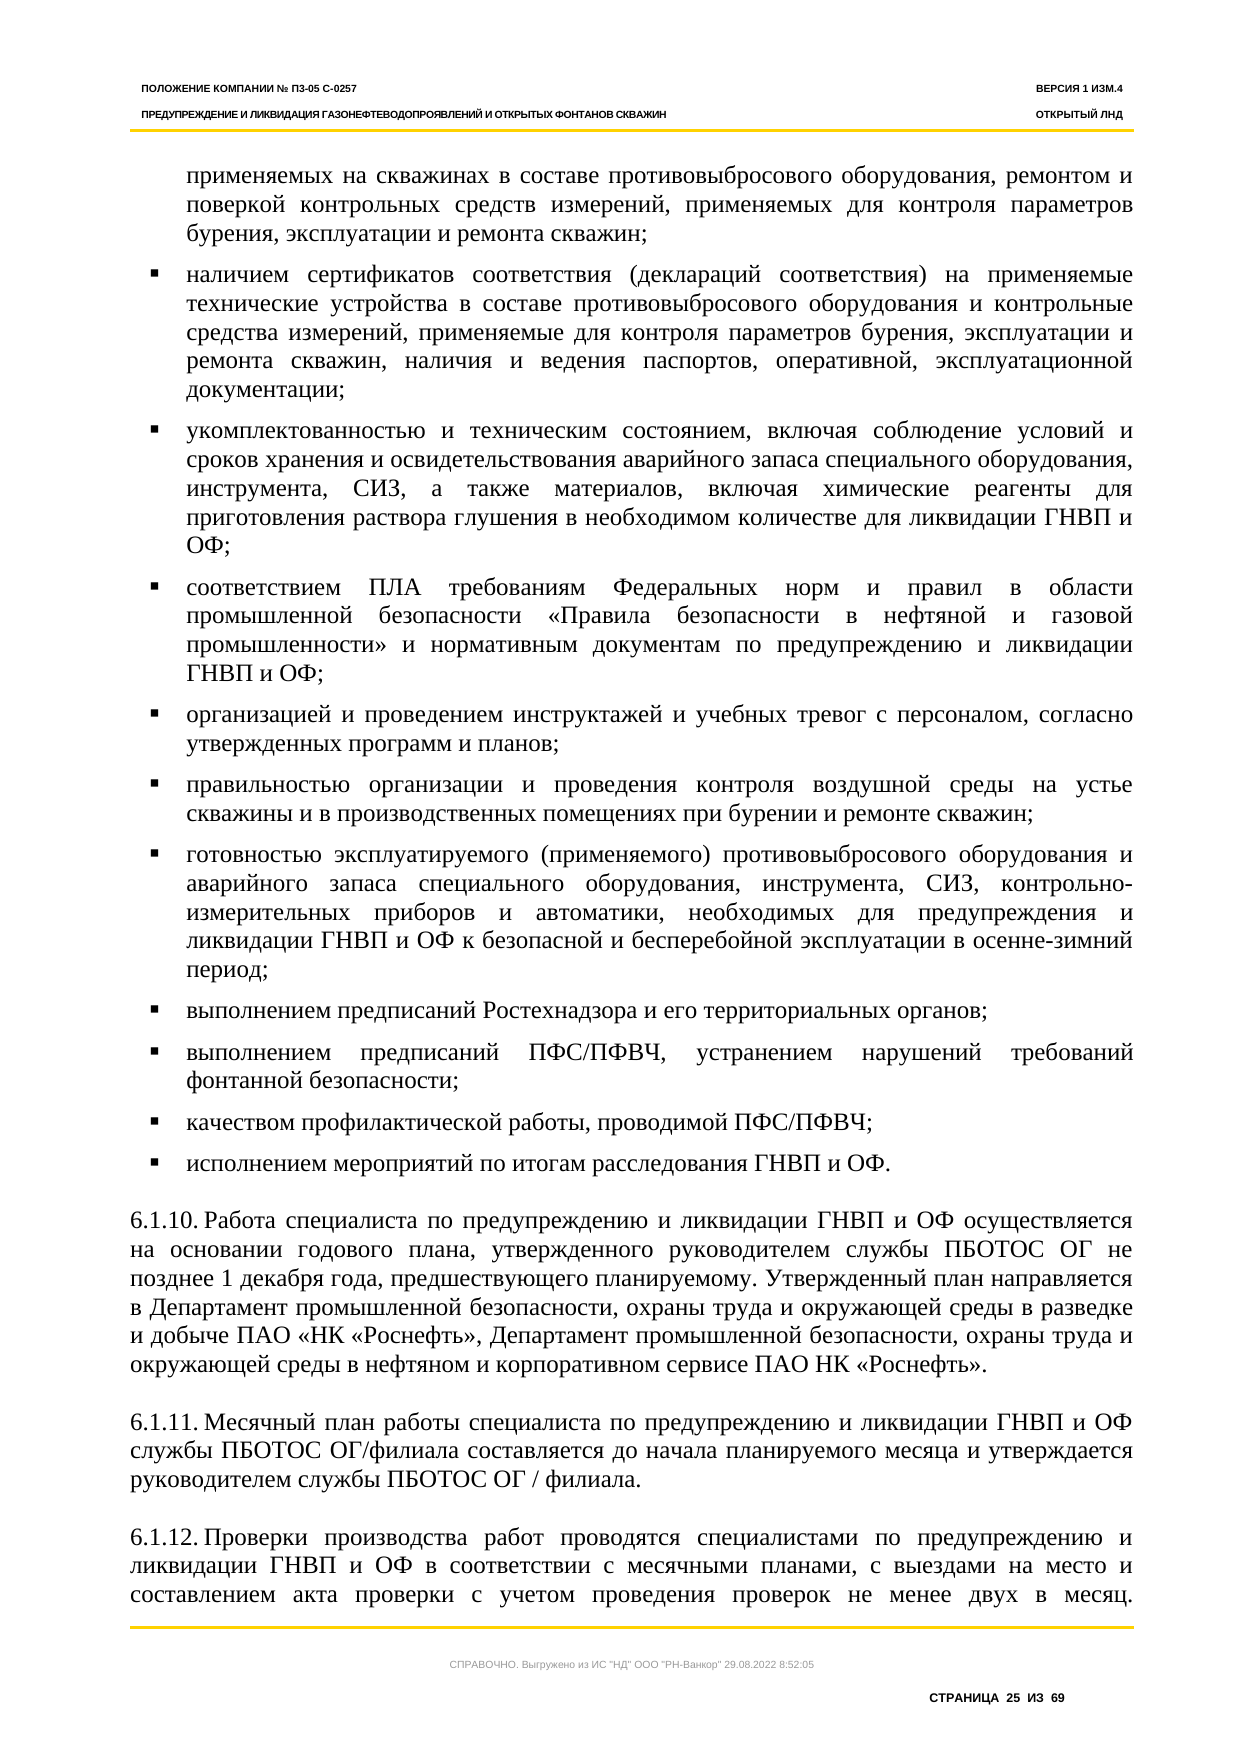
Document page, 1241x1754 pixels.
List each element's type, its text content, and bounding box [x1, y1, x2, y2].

list качеством профилактической работы, проводимой ПФС/ПФВЧ; [149, 1107, 1134, 1136]
list готовностью эксплуатируемого (применяемого) противовыбросового оборудования и аварийного запаса специального оборудования, инструмента, СИЗ, контрольно-измерительных приборов и автоматики, необходимых для предупреждения и ликвидации ГНВП и ОФ к безопасной и бесперебойной эксплуатации в осенне-зимний период; [149, 839, 1134, 983]
text 6.1.11. Месячный план работы специалиста по предупреждению и ликвидации ГНВП и ОФ службы ПБОТОС ОГ/филиала составляется до начала планируемого месяца и утверждается руководителем службы ПБОТОС ОГ / филиала. [130, 1407, 1134, 1493]
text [130, 1522, 1134, 1608]
list соответствием ПЛА требованиям Федеральных норм и правил в области промышленной безопасности «Правила безопасности в нефтяной и газовой промышленности» и нормативным документам по предупреждению и ликвидации ГНВП и ОФ; [149, 572, 1134, 687]
list выполнением предписаний ПФС/ПФВЧ, устранением нарушений требований фонтанной безопасности; [149, 1037, 1134, 1094]
list организацией и проведением инструктажей и учебных тревог с персоналом, согласно утвержденных программ и планов; [149, 699, 1134, 757]
list исполнением мероприятий по итогам расследования ГНВП и ОФ. [149, 1148, 1134, 1177]
list наличием сертификатов соответствия (деклараций соответствия) на применяемые технические устройства в составе противовыбросового оборудования и контрольные средства измерений, применяемые для контроля параметров бурения, эксплуатации и ремонта скважин, наличия и ведения паспортов, оперативной, эксплуатационной документации; [149, 259, 1134, 403]
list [149, 161, 1134, 247]
list правильностью организации и проведения контроля воздушной среды на устье скважины и в производственных помещениях при бурении и ремонте скважин; [149, 769, 1134, 827]
list укомплектованностью и техническим состоянием, включая соблюдение условий и сроков хранения и освидетельствования аварийного запаса специального оборудования, инструмента, СИЗ, а также материалов, включая химические реагенты для приготовления раствора глушения в необходимом количестве для ликвидации ГНВП и ОФ; [149, 416, 1134, 559]
text 6.1.10. Работа специалиста по предупреждению и ликвидации ГНВП и ОФ осуществляется на основании годового плана, утвержденного руководителем службы ПБОТОС ОГ не позднее 1 декабря года, предшествующего планируемому. Утвержденный план направляется в Департамент промышленной безопасности, охраны труда и окружающей среды в разведке и добыче ПАО «НК «Роснефть», Департамент промышленной безопасности, охраны труда и окружающей среды в нефтяном и корпоративном сервисе ПАО НК «Роснефть». [130, 1206, 1134, 1378]
list выполнением предписаний Ростехнадзора и его территориальных органов; [149, 996, 1134, 1024]
